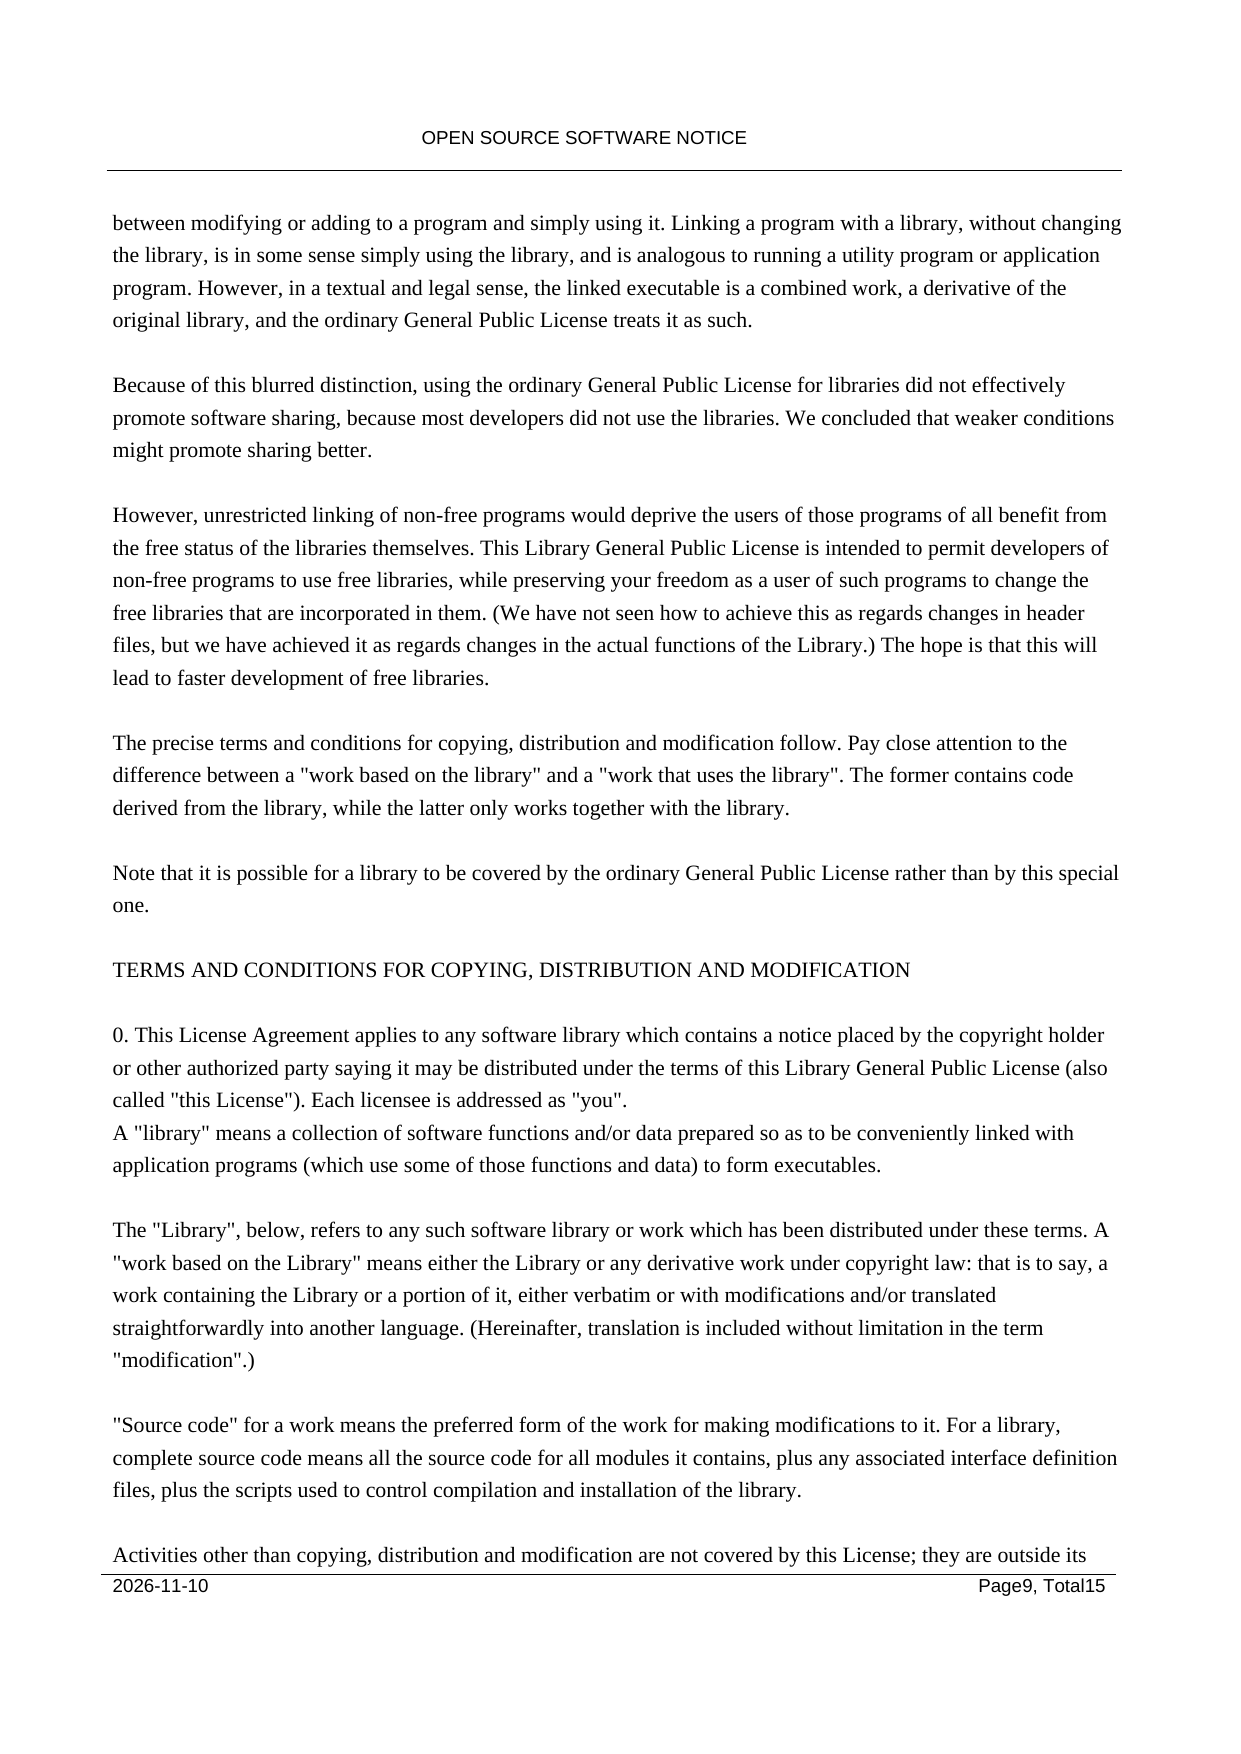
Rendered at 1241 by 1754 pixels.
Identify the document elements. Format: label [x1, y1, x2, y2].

text [112, 206, 1128, 1571]
